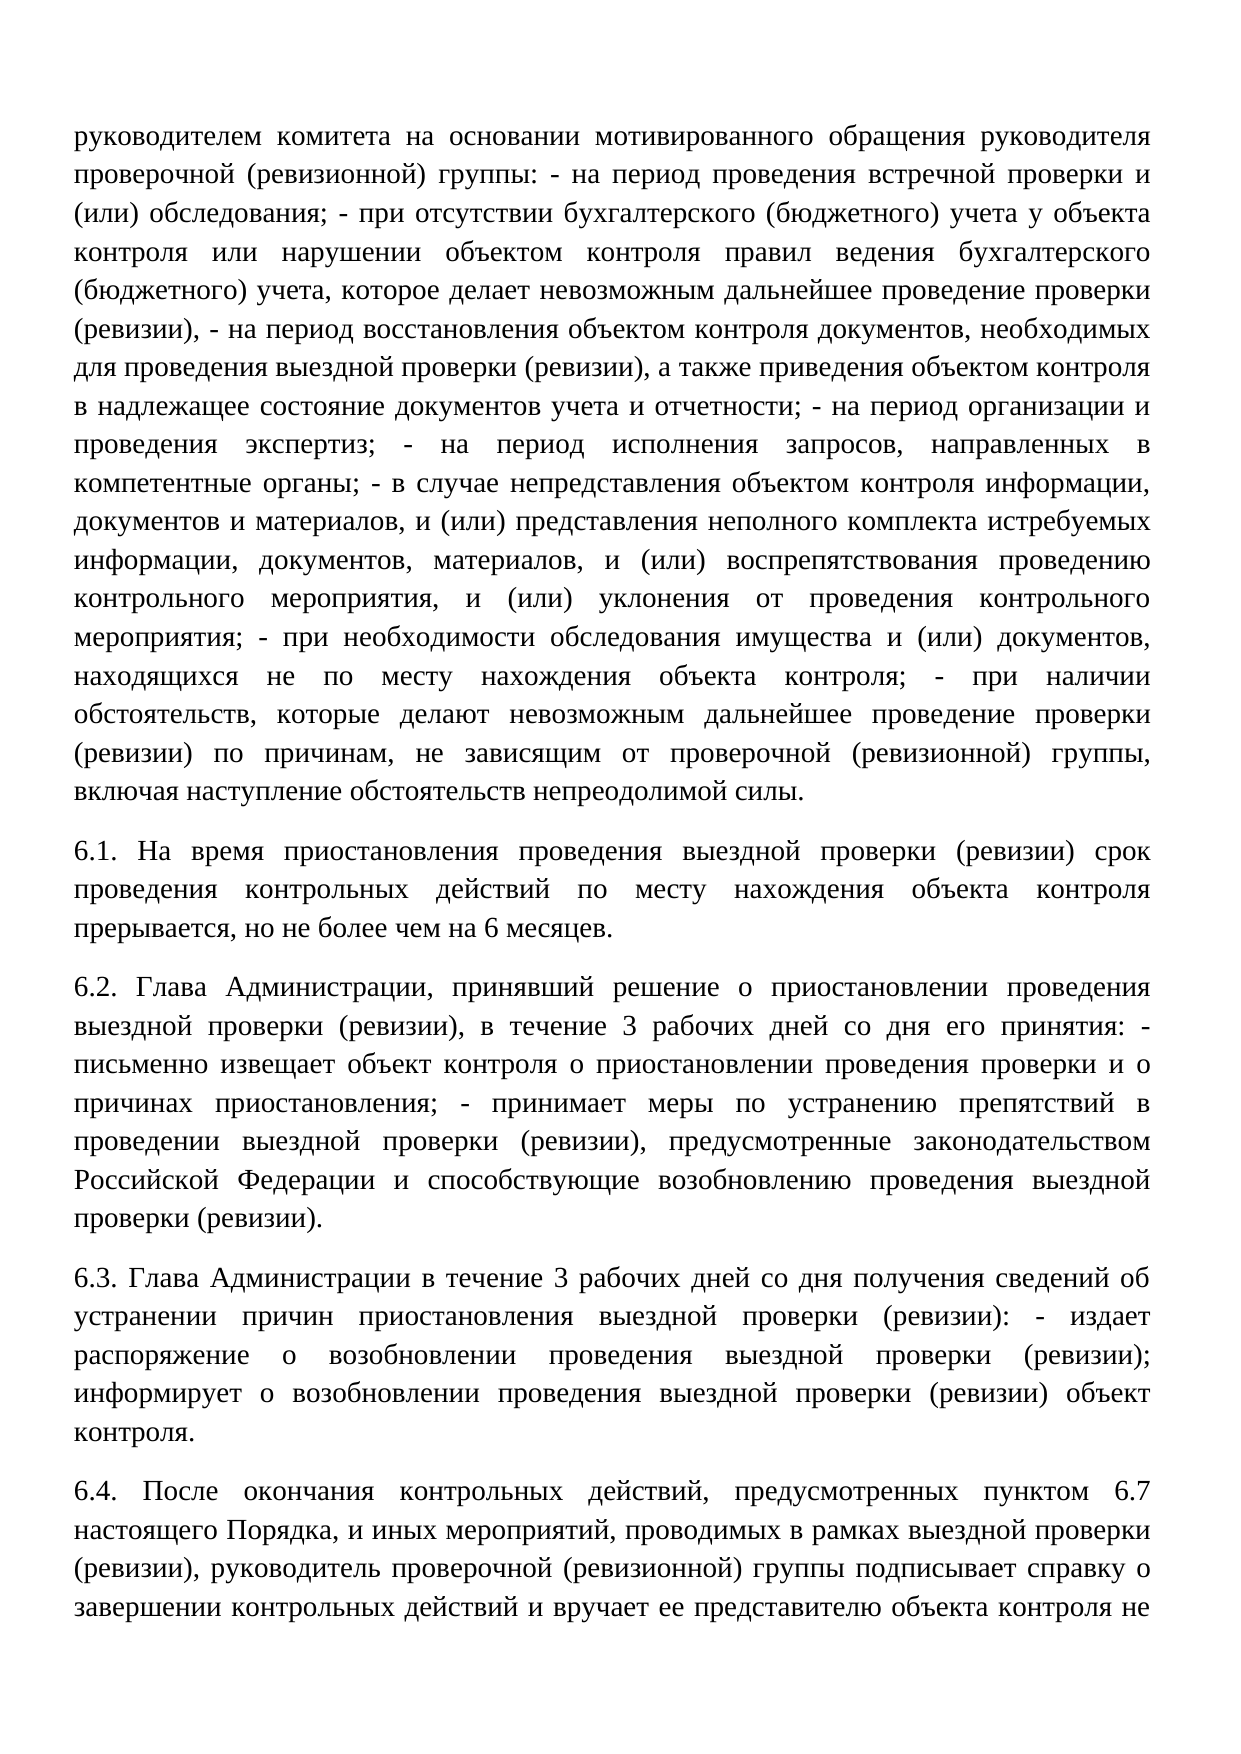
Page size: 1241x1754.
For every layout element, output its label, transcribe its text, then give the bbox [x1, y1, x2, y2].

text 6.2. Глава Администрации, принявший решение о приостановлении проведения выездной проверки (ревизии), в течение 3 рабочих дней со дня его принятия: - письменно извещает объект контроля о приостановлении проведения проверки и о причинах приостановления; - принимает меры по устранению препятствий в проведении выездной проверки (ревизии), предусмотренные законодательством Российской Федерации и способствующие возобновлению проведения выездной проверки (ревизии). [74, 969, 1152, 1234]
text 6.3. Глава Администрации в течение 3 рабочих дней со дня получения сведений об устранении причин приостановления выездной проверки (ревизии): - издает распоряжение о возобновлении проведения выездной проверки (ревизии); информирует о возобновлении проведения выездной проверки (ревизии) объект контроля. [74, 1260, 1152, 1447]
text 6.1. На время приостановления проведения выездной проверки (ревизии) срок проведения контрольных действий по месту нахождения объекта контроля прерывается, но не более чем на 6 месяцев. [74, 833, 1152, 943]
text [74, 118, 1152, 807]
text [74, 1473, 1152, 1622]
